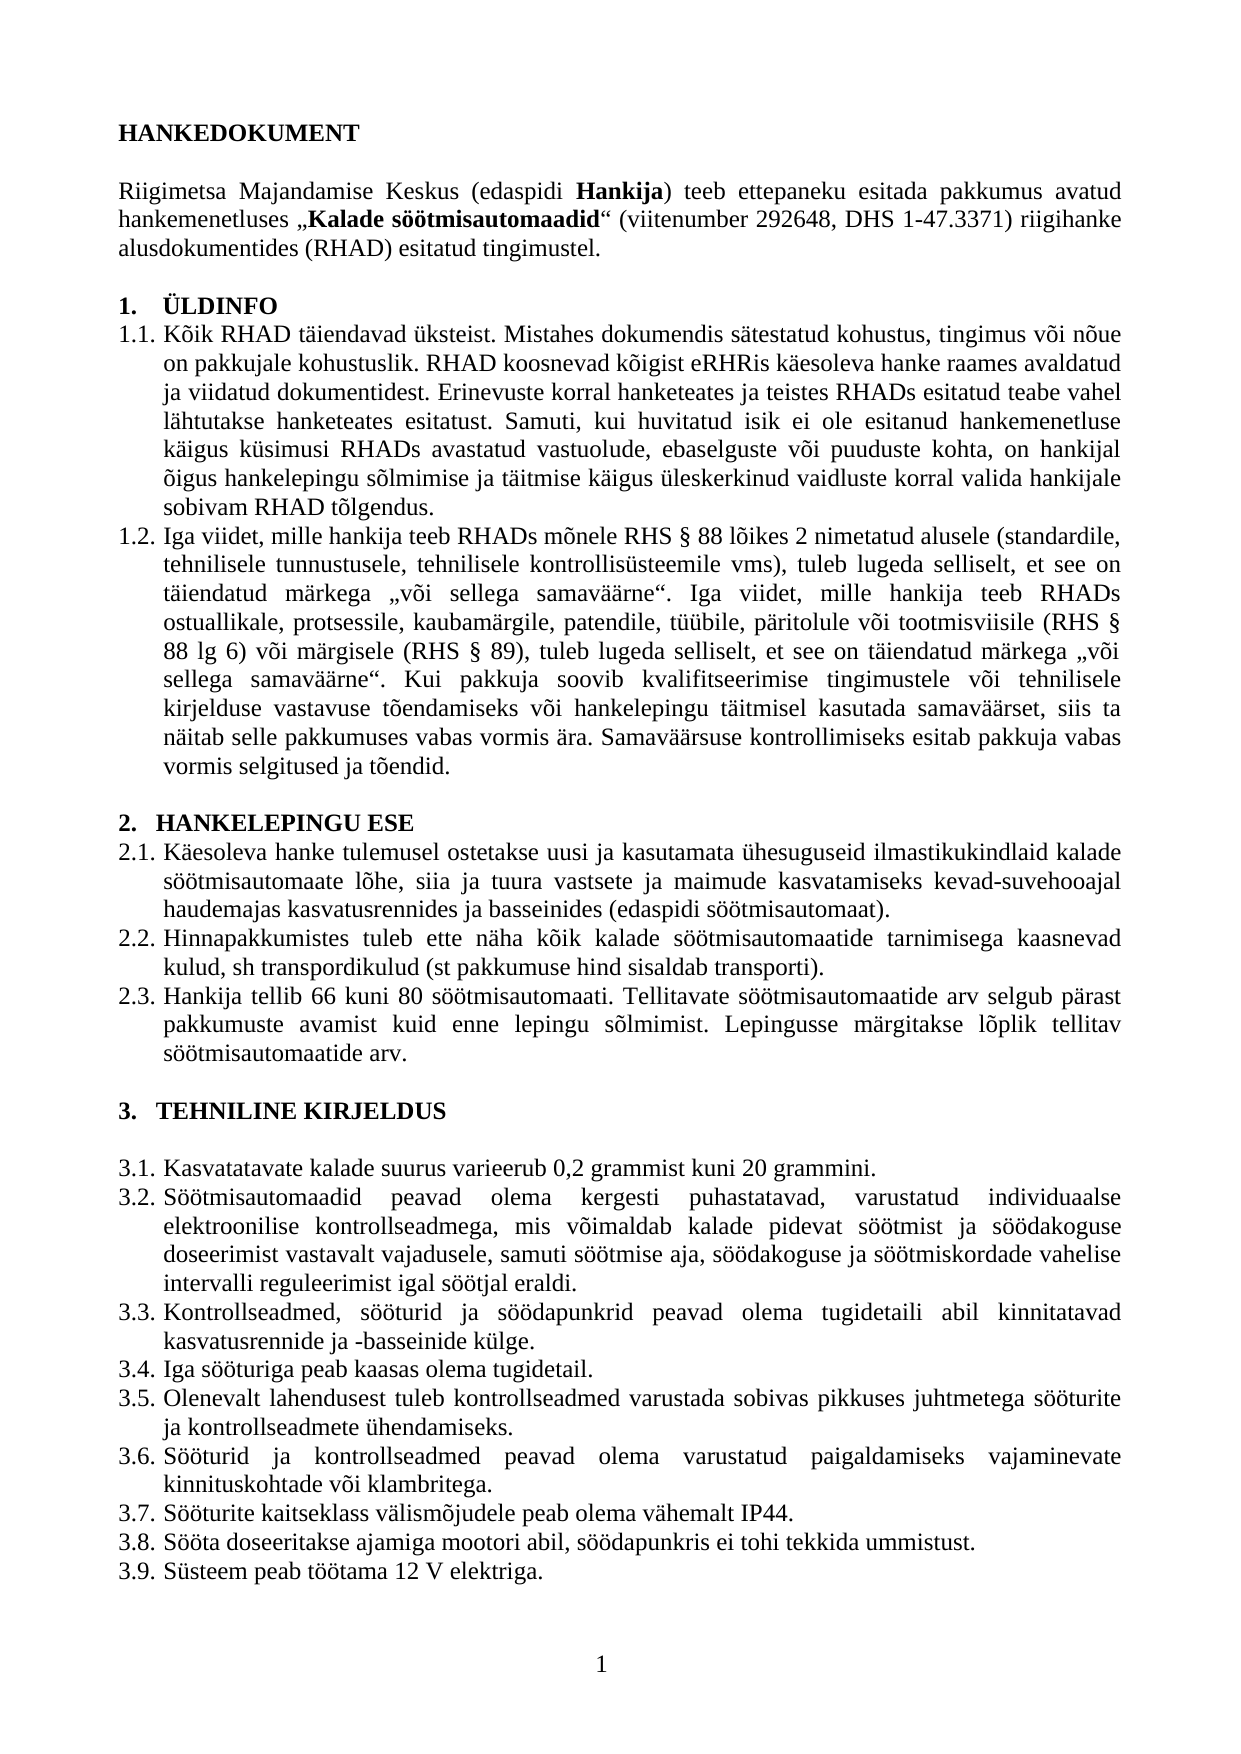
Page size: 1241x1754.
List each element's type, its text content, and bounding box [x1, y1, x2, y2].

text Kontrollseadmed, sööturid ja söödapunkrid peavad olema tugidetaili abil kinnitatavad kasvatusrennide ja -basseinide külge. [118, 1297, 1122, 1354]
text Sööturid ja kontrollseadmed peavad olema varustatud paigaldamiseks vajaminevate kinnituskohtade või klambritega. [118, 1441, 1122, 1498]
list HANKELEPINGU ESE [118, 808, 1122, 837]
text Hinnapakkumistes tuleb ette näha kõik kalade söötmisautomaatide tarnimisega kaasnevad kulud, sh transpordikulud (st pakkumuse hind sisaldab transporti). [118, 923, 1122, 981]
list ÜLDINFO [118, 291, 1122, 319]
text Olenevalt lahendusest tuleb kontrollseadmed varustada sobivas pikkuses juhtmetega sööturite ja kontrollseadmete ühendamiseks. [118, 1383, 1122, 1441]
text Iga viidet, mille hankija teeb RHADs mõnele RHS § 88 lõikes 2 nimetatud alusele (standardile, tehnilisele tunnustusele, tehnilisele kontrollisüsteemile vms), tuleb lugeda selliselt, et see on täiendatud märkega „või sellega samaväärne“. Iga viidet, mille hankija teeb RHADs ostuallikale, protsessile, kaubamärgile, patendile, tüübile, päritolule või tootmisviisile (RHS § 88 lg 6) või märgisele (RHS § 89), tuleb lugeda selliselt, et see on täiendatud märkega „või sellega samaväärne“. Kui pakkuja soovib kvalifitseerimise tingimustele või tehnilisele kirjelduse vastavuse tõendamiseks või hankelepingu täitmisel kasutada samaväärset, siis ta näitab selle pakkumuses vabas vormis ära. Samaväärsuse kontrollimiseks esitab pakkuja vabas vormis selgitused ja tõendid. [118, 521, 1122, 779]
text Süsteem peab töötama 12 V elektriga. [118, 1556, 1122, 1584]
text Iga sööturiga peab kaasas olema tugidetail. [118, 1354, 1122, 1383]
list HANKEDOKUMENT [118, 118, 1122, 147]
text Sööturite kaitseklass välismõjudele peab olema vähemalt IP44. [118, 1498, 1122, 1527]
text Sööta doseeritakse ajamiga mootori abil, söödapunkris ei tohi tekkida ummistust. [118, 1527, 1122, 1556]
list TEHNILINE KIRJELDUS [118, 1096, 1122, 1124]
text Hankija tellib 66 kuni 80 söötmisautomaati. Tellitavate söötmisautomaatide arv selgub pärast pakkumuste avamist kuid enne lepingu sõlmimist. Lepingusse märgitakse lõplik tellitav söötmisautomaatide arv. [118, 981, 1122, 1067]
text Söötmisautomaadid peavad olema kergesti puhastatavad, varustatud individuaalse elektroonilise kontrollseadmega, mis võimaldab kalade pidevat söötmist ja söödakoguse doseerimist vastavalt vajadusele, samuti söötmise aja, söödakoguse ja söötmiskordade vahelise intervalli reguleerimist igal söötjal eraldi. [118, 1182, 1122, 1297]
text Kasvatatavate kalade suurus varieerub 0,2 grammist kuni 20 grammini. [118, 1153, 1122, 1182]
text Kõik RHAD täiendavad üksteist. Mistahes dokumendis sätestatud kohustus, tingimus või nõue on pakkujale kohustuslik. RHAD koosnevad kõigist eRHRis käesoleva hanke raames avaldatud ja viidatud dokumentidest. Erinevuste korral hanketeates ja teistes RHADs esitatud teabe vahel lähtutakse hanketeates esitatust. Samuti, kui huvitatud isik ei ole esitanud hankemenetluse käigus küsimusi RHADs avastatud vastuolude, ebaselguste või puuduste kohta, on hankijal õigus hankelepingu sõlmimise ja täitmise käigus üleskerkinud vaidluste korral valida hankijale sobivam RHAD tõlgendus. [118, 319, 1122, 521]
text Käesoleva hanke tulemusel ostetakse uusi ja kasutamata ühesuguseid ilmastikukindlaid kalade söötmisautomaate lõhe, siia ja tuura vastsete ja maimude kasvatamiseks kevad-suvehooajal haudemajas kasvatusrennides ja basseinides (edaspidi söötmisautomaat). [118, 837, 1122, 923]
list Riigimetsa Majandamise Keskus (edaspidi Hankija) teeb ettepaneku esitada pakkumus avatud hankemenetluses „Kalade söötmisautomaadid“ (viitenumber 292648, DHS 1-47.3371) riigihanke alusdokumentides (RHAD) esitatud tingimustel. [118, 176, 1122, 262]
